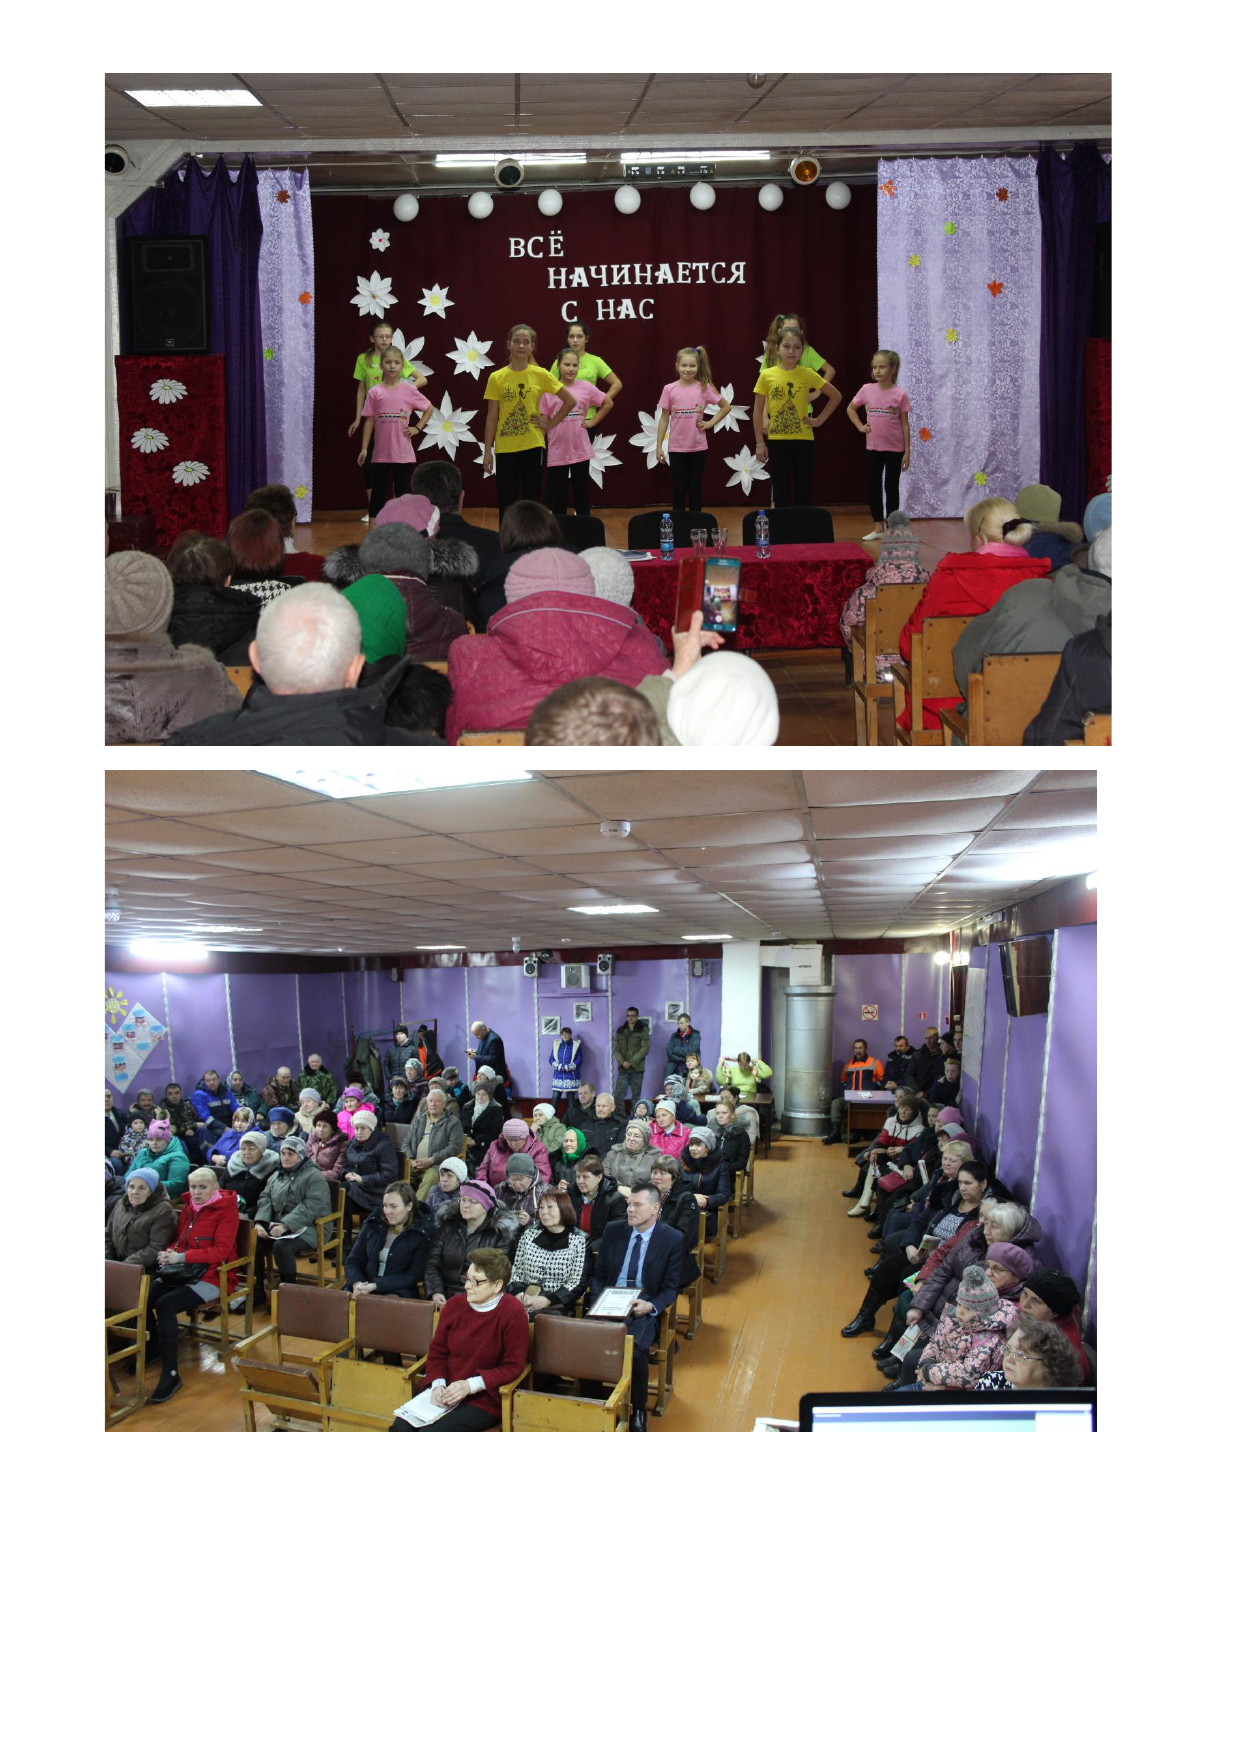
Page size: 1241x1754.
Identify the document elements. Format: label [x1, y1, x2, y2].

picture [104, 73, 1112, 746]
picture [104, 770, 1097, 1432]
